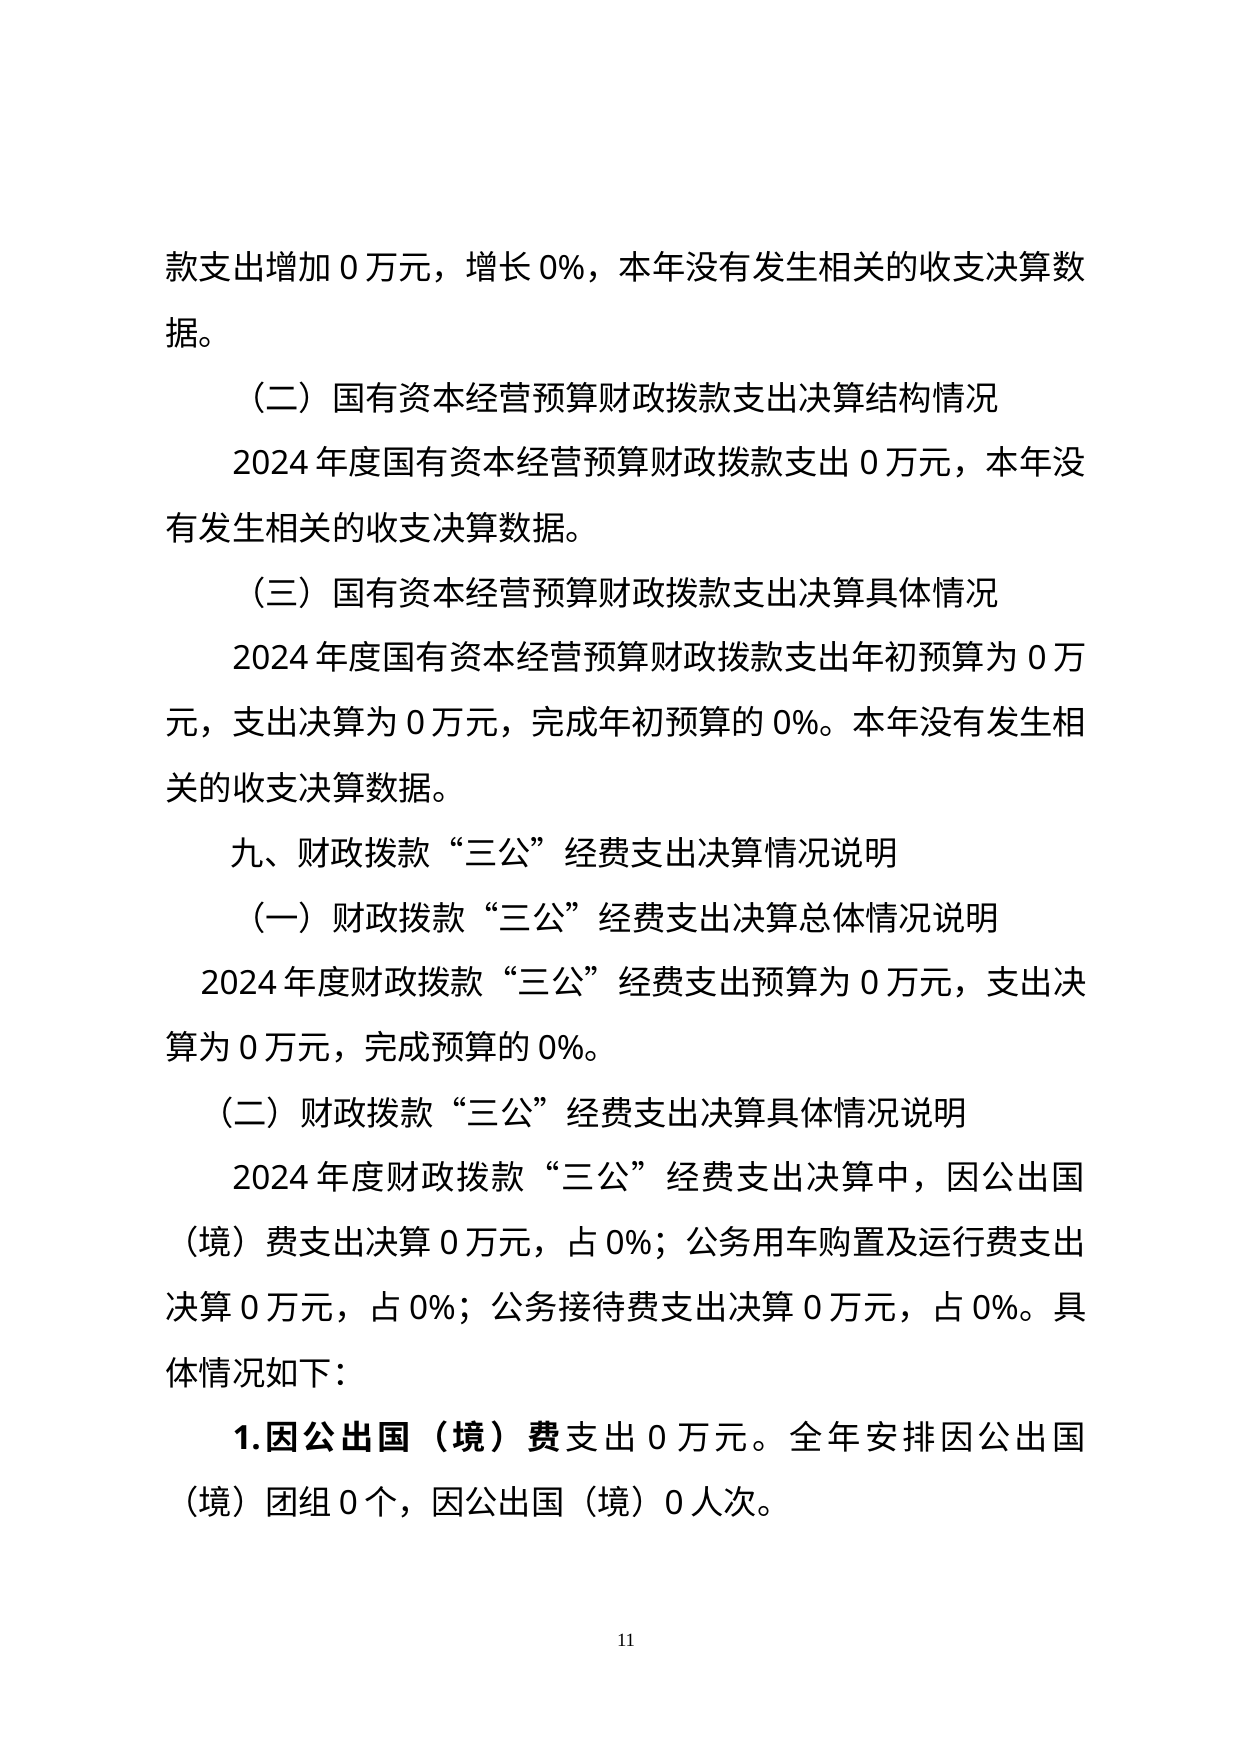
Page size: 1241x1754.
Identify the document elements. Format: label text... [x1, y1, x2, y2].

text （三）国有资本经营预算财政拨款支出决算具体情况 [165, 558, 1087, 623]
text （二）国有资本经营预算财政拨款支出决算结构情况 [165, 363, 1087, 428]
text 1.因公出国（境）费支出0万元。全年安排因公出国（境）团组0个，因公出国（境）0人次。 [165, 1403, 1087, 1533]
text 2024年度财政拨款“三公”经费支出决算中，因公出国（境）费支出决算0万元，占0%；公务用车购置及运行费支出决算0万元，占0%；公务接待费支出决算0万元，占0%。具体情况如下： [165, 1143, 1087, 1403]
text （一）财政拨款“三公”经费支出决算总体情况说明 [165, 883, 1087, 948]
text （二）财政拨款“三公”经费支出决算具体情况说明 [165, 1078, 1087, 1143]
text 2024年度国有资本经营预算财政拨款支出0万元，本年没有发生相关的收支决算数据。 [165, 428, 1087, 558]
text 2024年度财政拨款“三公”经费支出预算为0万元，支出决算为0万元，完成预算的0%。 [165, 948, 1087, 1078]
text 2024年度国有资本经营预算财政拨款支出年初预算为0万元，支出决算为0万元，完成年初预算的0%。本年没有发生相关的收支决算数据。 [165, 623, 1087, 818]
text 九、财政拨款“三公”经费支出决算情况说明 [165, 818, 1087, 883]
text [165, 233, 1087, 363]
